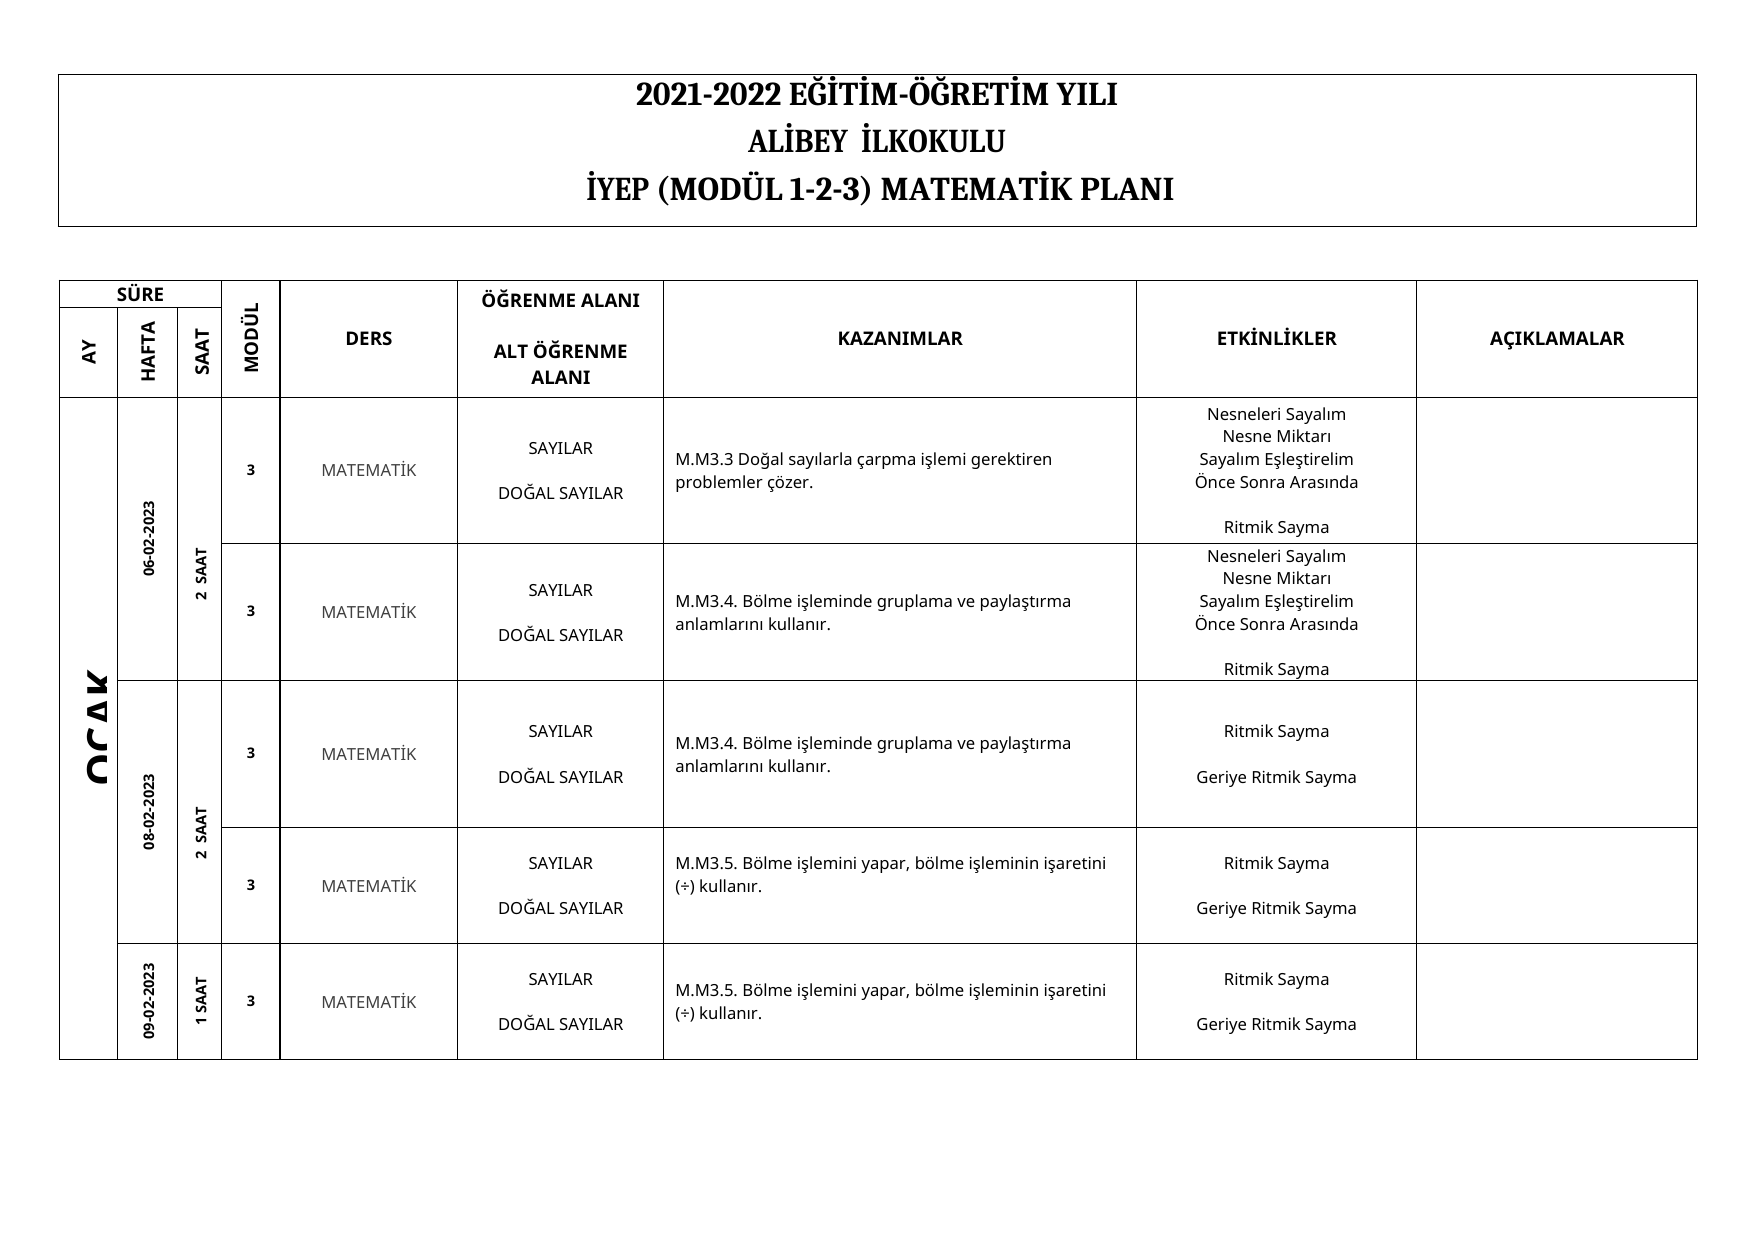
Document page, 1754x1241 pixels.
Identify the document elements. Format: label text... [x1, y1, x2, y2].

table_cell SAYILAR DOĞAL SAYILAR [458, 544, 663, 680]
table_cell SAYILAR DOĞAL SAYILAR [458, 828, 663, 943]
table_cell MATEMATİK [281, 681, 457, 827]
table_cell SAAT [178, 308, 221, 397]
table_cell 3 [222, 544, 279, 680]
table_cell M.M3.5. Bölme işlemini yapar, bölme işleminin işaretini (÷) kullanır. [664, 828, 1136, 943]
table_cell Ritmik Sayma Geriye Ritmik Sayma [1137, 828, 1416, 943]
table_cell 3 [222, 398, 279, 543]
table_cell 08-02-2023 [118, 681, 177, 943]
table_cell M.M3.5. Bölme işlemini yapar, bölme işleminin işaretini (÷) kullanır. [664, 944, 1136, 1059]
table_cell 3 [222, 944, 279, 1059]
table_cell MATEMATİK [281, 828, 457, 943]
table_cell MATEMATİK [281, 944, 457, 1059]
table_header SÜRE [60, 281, 221, 307]
table_header ÖĞRENME ALANI ALT ÖĞRENME ALANI [458, 281, 663, 397]
table_cell 09-02-2023 [118, 944, 177, 1059]
table_cell Ritmik Sayma Geriye Ritmik Sayma [1137, 681, 1416, 827]
table_cell MATEMATİK [281, 398, 457, 543]
table_cell [1417, 681, 1697, 827]
table_header ETKİNLİKLER [1137, 281, 1416, 397]
table_cell 06-02-2023 [118, 398, 177, 680]
table_cell 2 SAAT [178, 398, 221, 680]
table_cell Ritmik Sayma Geriye Ritmik Sayma [1137, 944, 1416, 1059]
table_header AÇIKLAMALAR [1417, 281, 1697, 397]
table_header DERS [281, 281, 457, 397]
table_cell [1417, 828, 1697, 943]
table_cell Nesneleri Sayalım Nesne Miktarı Sayalım Eşleştirelim Önce Sonra Arasında Ritmik Sayma [1137, 398, 1416, 543]
table_cell HAFTA [118, 308, 177, 397]
table_cell [1417, 544, 1697, 680]
table_cell M.M3.4. Bölme işleminde gruplama ve paylaştırma anlamlarını kullanır. [664, 544, 1136, 680]
table_cell SAYILAR DOĞAL SAYILAR [458, 398, 663, 543]
table_cell 3 [222, 828, 279, 943]
table_cell [1417, 944, 1697, 1059]
table_cell OCAK [60, 398, 117, 1059]
table_cell Nesneleri Sayalım Nesne Miktarı Sayalım Eşleştirelim Önce Sonra Arasında Ritmik Sayma [1137, 544, 1416, 680]
table_cell 2 SAAT [178, 681, 221, 943]
table_header KAZANIMLAR [664, 281, 1136, 397]
table_cell [1417, 398, 1697, 543]
table_cell SAYILAR DOĞAL SAYILAR [458, 681, 663, 827]
table_cell 1 SAAT [178, 944, 221, 1059]
table_header MODÜL [222, 281, 279, 397]
table_cell AY [60, 308, 117, 397]
table_cell SAYILAR DOĞAL SAYILAR [458, 944, 663, 1059]
table_cell 3 [222, 681, 279, 827]
table_cell M.M3.3 Doğal sayılarla çarpma işlemi gerektiren problemler çözer. [664, 398, 1136, 543]
table_cell MATEMATİK [281, 544, 457, 680]
table_cell M.M3.4. Bölme işleminde gruplama ve paylaştırma anlamlarını kullanır. [664, 681, 1136, 827]
